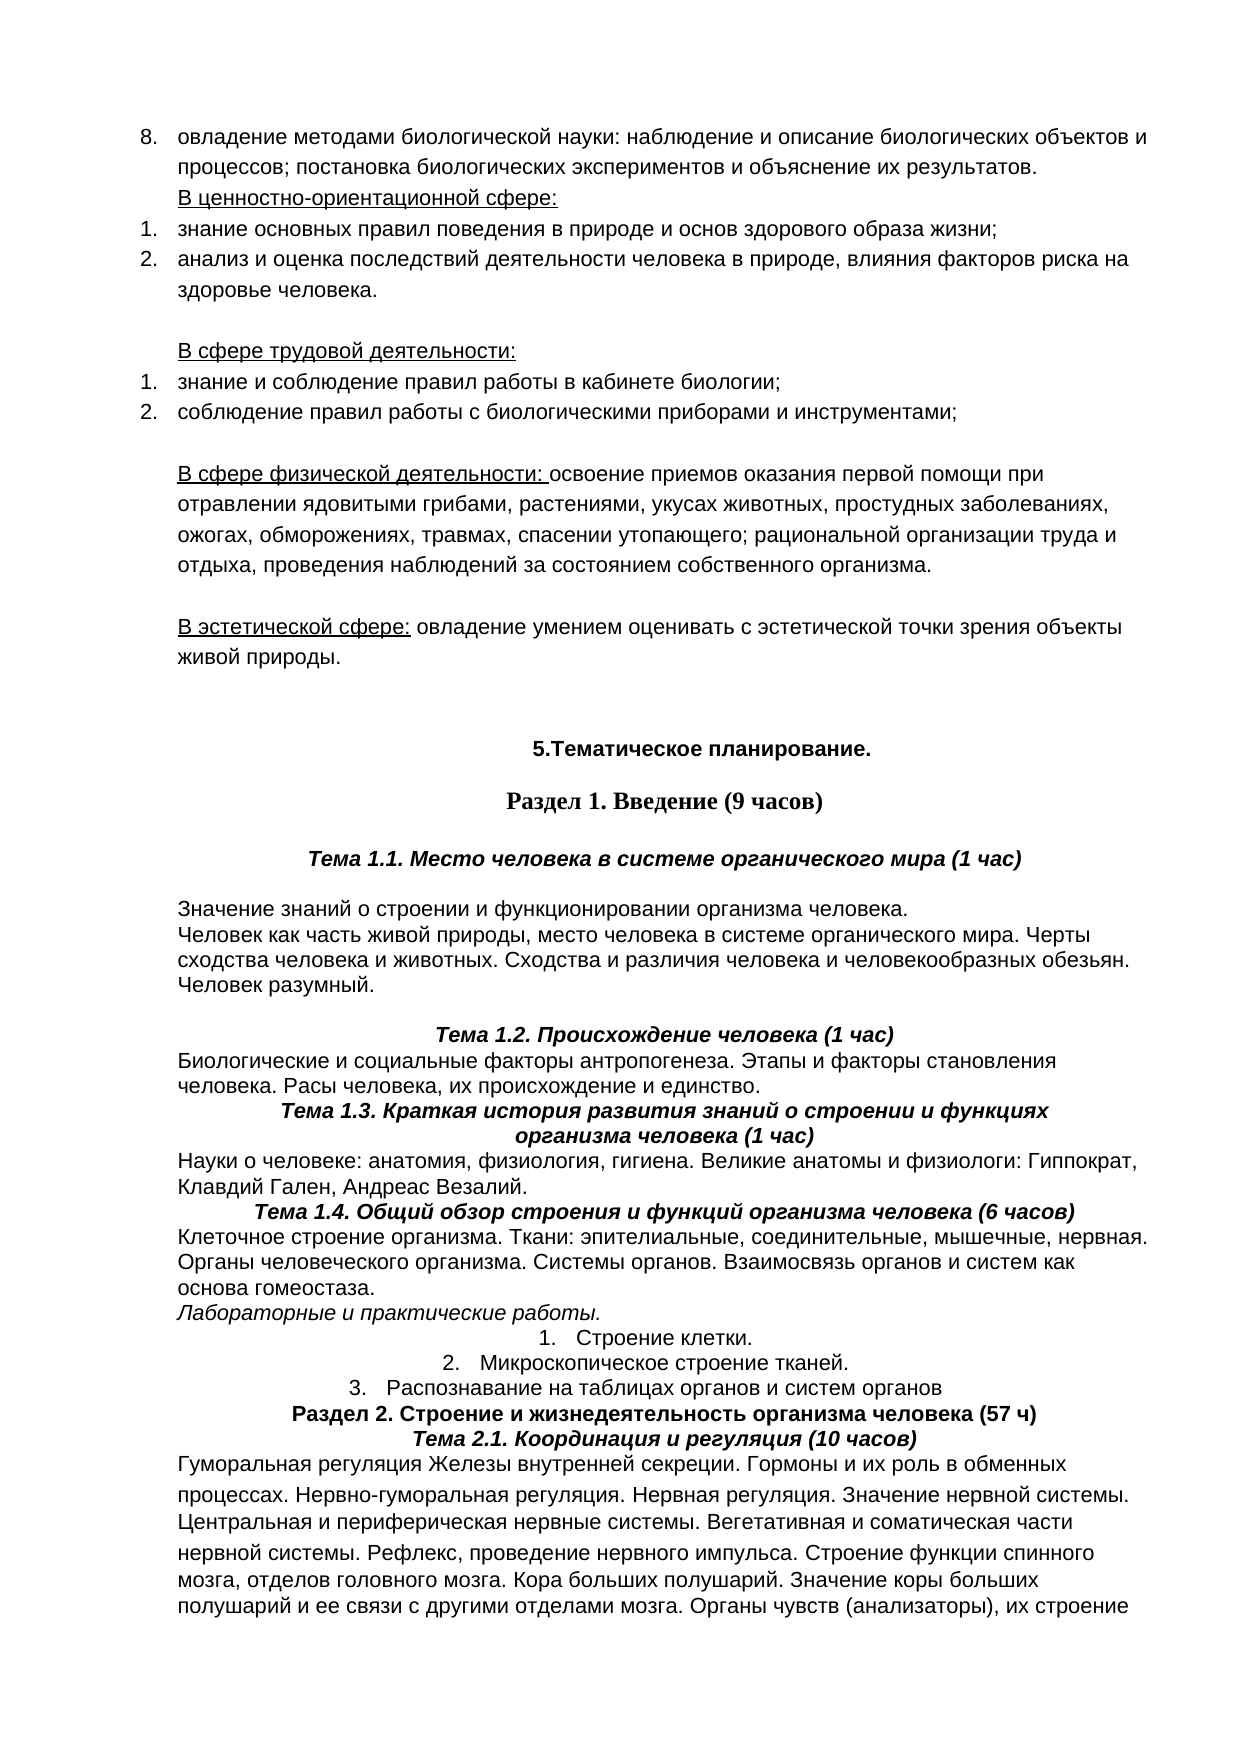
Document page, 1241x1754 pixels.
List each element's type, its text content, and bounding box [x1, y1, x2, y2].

text Биологические и социальные факторы антропогенеза. Этапы и факторы становления человека. Расы человека, их происхождение и единство. [177, 1047, 1152, 1098]
text Тема 1.3. Краткая история развития знаний о строении и функциях организма человека (1 час) [177, 1098, 1152, 1148]
list знание и соблюдение правил работы в кабинете биологии; [140, 363, 1152, 394]
text Тема 1.4. Общий обзор строения и функций организма человека (6 часов) [177, 1199, 1152, 1224]
text Человек как часть живой природы, место человека в системе органического мира. Черты сходства человека и животных. Сходства и различия человека и человекообразных обезьян. Человек разумный. [177, 921, 1152, 997]
list соблюдение правил работы с биологическими приборами и инструментами; [140, 394, 1152, 424]
text Тема 2.1. Координация и регуляция (10 часов) [177, 1426, 1152, 1451]
text Раздел 2. Строение и жизнедеятельность организма человека (57 ч) [177, 1400, 1152, 1426]
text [177, 1451, 1152, 1618]
text Раздел 1. Введение (9 часов) [177, 786, 1152, 815]
text Тема 1.1. Место человека в системе органического мира (1 час) [177, 846, 1152, 871]
text В сфере трудовой деятельности: [177, 332, 1152, 363]
list Строение клетки. [140, 1325, 1152, 1350]
text Лабораторные и практические работы. [177, 1299, 1152, 1325]
list 5.Тематическое планирование. [252, 731, 1152, 761]
list Микроскопическое строение тканей. [140, 1350, 1152, 1375]
text Клеточное строение организма. Ткани: эпителиальные, соединительные, мышечные, нервная. Органы человеческого организма. Системы органов. Взаимосвязь органов и систем как основа гомеостаза. [177, 1224, 1152, 1299]
list овладение методами биологической науки: наблюдение и описание биологических объектов и процессов; постановка биологических экспериментов и объяснение их результатов. [140, 118, 1152, 179]
text В ценностно-ориентационной сфере: [177, 179, 1152, 210]
list анализ и оценка последствий деятельности человека в природе, влияния факторов риска на здоровье человека. [140, 241, 1152, 302]
text Науки о человеке: анатомия, физиология, гигиена. Великие анатомы и физиологи: Гиппократ, Клавдий Гален, Андреас Везалий. [177, 1148, 1152, 1199]
text Значение знаний о строении и функционировании организма человека. [177, 896, 1152, 921]
text Тема 1.2. Происхождение человека (1 час) [177, 1022, 1152, 1047]
text В эстетической сфере: овладение умением оценивать с эстетической точки зрения объекты живой природы. [177, 608, 1152, 669]
list Распознавание на таблицах органов и систем органов [140, 1375, 1152, 1400]
text В сфере физической деятельности: освоение приемов оказания первой помощи при отравлении ядовитыми грибами, растениями, укусах животных, простудных заболеваниях, ожогах, обморожениях, травмах, спасении утопающего; рациональной организации труда и отдыха, проведения наблюдений за состоянием собственного организма. [177, 455, 1152, 577]
list знание основных правил поведения в природе и основ здорового образа жизни; [140, 210, 1152, 241]
